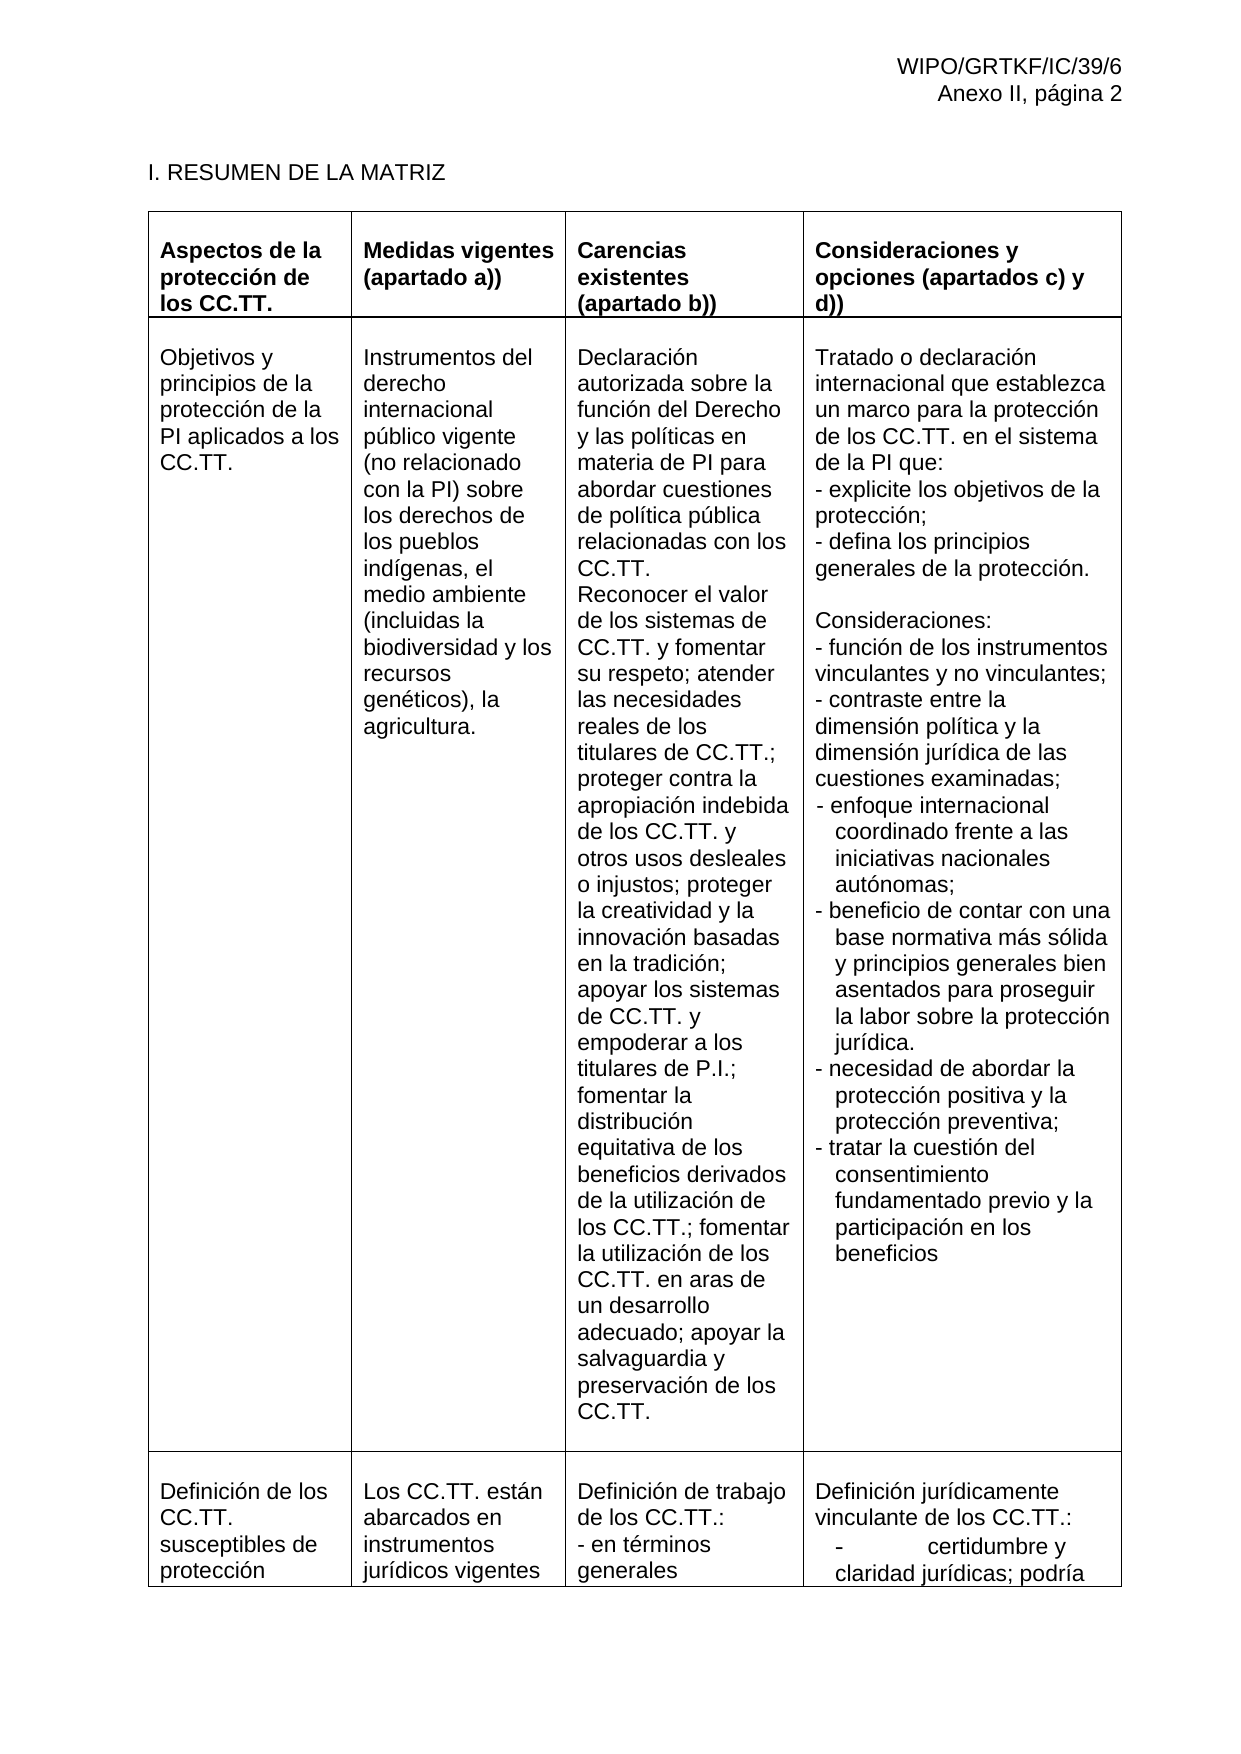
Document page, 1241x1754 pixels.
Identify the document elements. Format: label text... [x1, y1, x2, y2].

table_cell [352, 1452, 565, 1586]
table_cell Instrumentos del derecho internacional público vigente (no relacionado con la PI) sobre los derechos de los pueblos indígenas, el medio ambiente (incluidas la biodiversidad y los recursos genéticos), la agricultura. [352, 318, 565, 1451]
table_cell Declaración autorizada sobre la función del Derecho y las políticas en materia de PI para abordar cuestiones de política pública relacionadas con los CC.TT. Reconocer el valor de los sistemas de CC.TT. y fomentar su respeto; atender las necesidades reales de los titulares de CC.TT.; proteger contra la apropiación indebida de los CC.TT. y otros usos desleales o injustos; proteger la creatividad y la innovación basadas en la tradición; apoyar los sistemas de CC.TT. y empoderar a los titulares de P.I.; fomentar la distribución equitativa de los beneficios derivados de la utilización de los CC.TT.; fomentar la utilización de los CC.TT. en aras de un desarrollo adecuado; apoyar la salvaguardia y preservación de los CC.TT. [566, 318, 803, 1451]
table_header Consideraciones y opciones (apartados c) y d)) [804, 212, 1121, 316]
table_header Medidas vigentes (apartado a)) [352, 212, 565, 316]
table_cell Tratado o declaración internacional que establezca un marco para la protección de los CC.TT. en el sistema de la PI que: - explicite los objetivos de la protección; - defina los principios generales de la protección. Consideraciones: - función de los instrumentos vinculantes y no vinculantes; - contraste entre la dimensión política y la dimensión jurídica de las cuestiones examinadas; - enfoque internacional coordinado frente a las iniciativas nacionales autónomas; - beneficio de contar con una base normativa más sólida y principios generales bien asentados para proseguir la labor sobre la protección jurídica. - necesidad de abordar la protección positiva y la protección preventiva; - tratar la cuestión del consentimiento fundamentado previo y la participación en los beneficios [804, 318, 1121, 1451]
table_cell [149, 1452, 351, 1586]
table_cell Objetivos y principios de la protección de la PI aplicados a los CC.TT. [149, 318, 351, 1451]
table_header Aspectos de la protección de los CC.TT. [149, 212, 351, 316]
text I. RESUMEN DE LA MATRIZ [148, 158, 1122, 185]
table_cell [566, 1452, 803, 1586]
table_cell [804, 1452, 1121, 1586]
table_header Carencias existentes (apartado b)) [566, 212, 803, 316]
